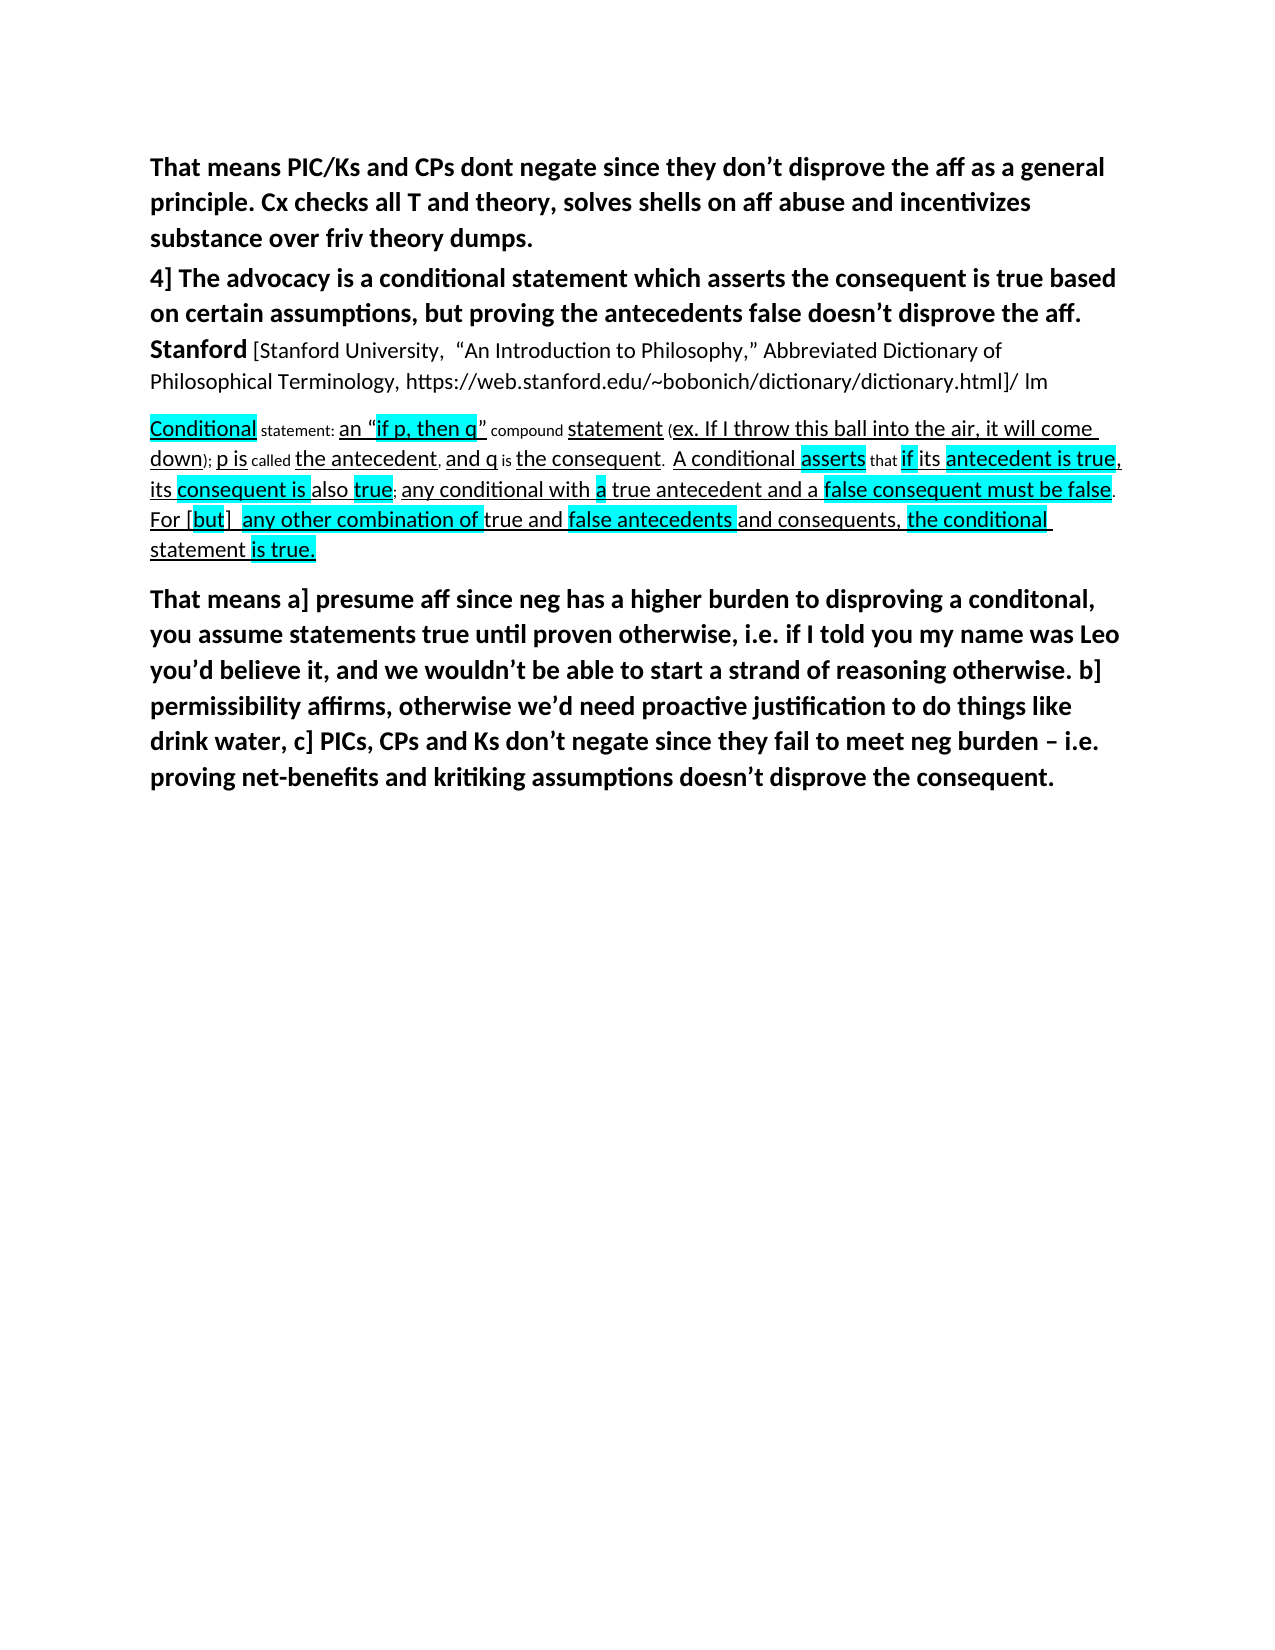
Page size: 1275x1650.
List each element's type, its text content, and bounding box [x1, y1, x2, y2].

subtitle 4] The advocacy is a conditional statement which asserts the consequent is true based on certain assumptions, but proving the antecedents false doesn’t disprove the aff. [150, 261, 1125, 330]
text Conditional statement: an “if p, then q” compound statement (ex. If I throw this ball into the air, it will come down); p is called the antecedent, and q is the consequent. A conditional asserts that if its antecedent is true, its consequent is also true; any conditional with a true antecedent and a false consequent must be false. For [but] any other combination of true and false antecedents and consequents, the conditional statement is true. [150, 414, 1125, 563]
subtitle That means a] presume aff since neg has a higher burden to disproving a conditonal, you assume statements true until proven otherwise, i.e. if I told you my name was Leo you’d believe it, and we wouldn’t be able to start a strand of reasoning otherwise. b] permissibility affirms, otherwise we’d need proactive justification to do things like drink water, c] PICs, CPs and Ks don’t negate since they fail to meet neg burden – i.e. proving net-benefits and kritiking assumptions doesn’t disprove the consequent. [150, 582, 1125, 793]
subtitle That means PIC/Ks and CPs dont negate since they don’t disprove the aff as a general principle. Cx checks all T and theory, solves shells on aff abuse and incentivizes substance over friv theory dumps. [150, 150, 1125, 254]
text Stanford [Stanford University, “An Introduction to Philosophy,” Abbreviated Dictionary of Philosophical Terminology, https://web.stanford.edu/~bobonich/dictionary/dictionary.html]/ lm [150, 332, 1125, 396]
